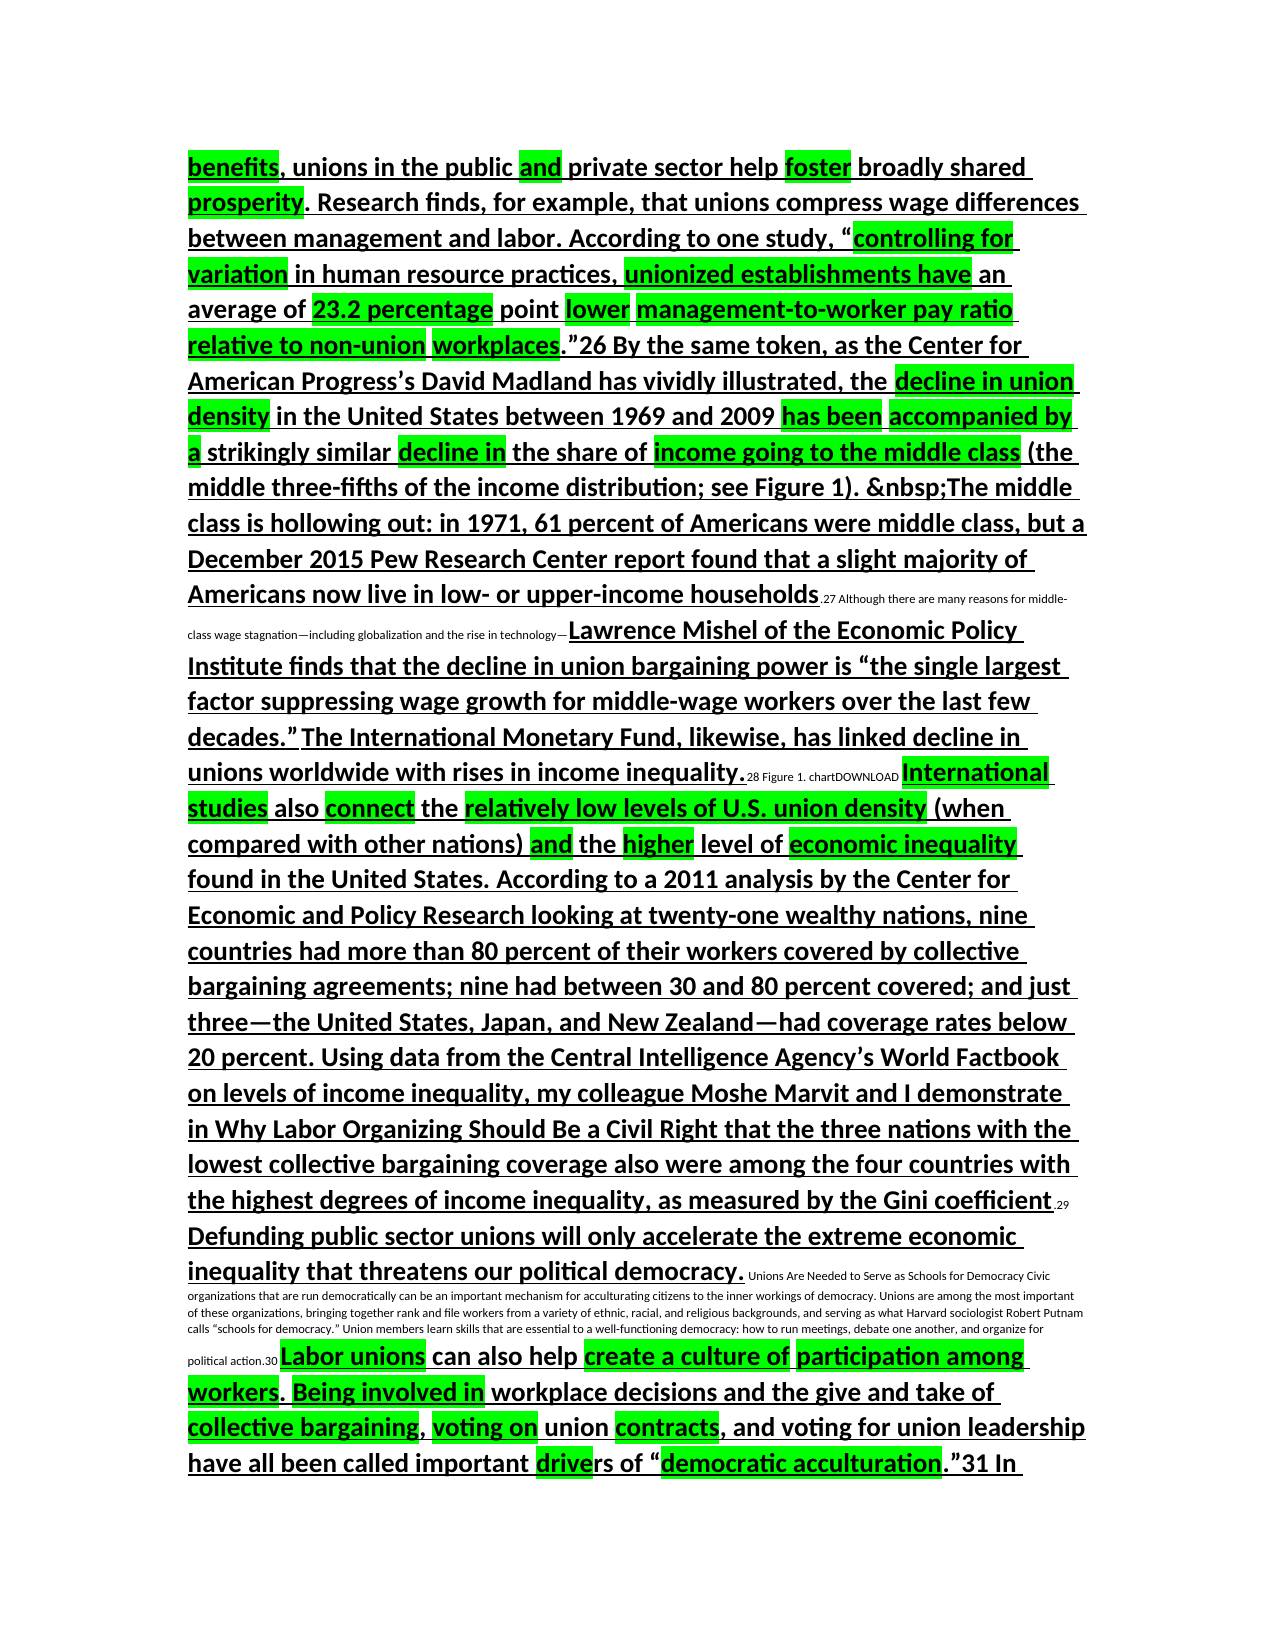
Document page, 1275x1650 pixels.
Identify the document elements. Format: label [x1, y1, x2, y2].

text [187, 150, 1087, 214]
text [187, 535, 1087, 1479]
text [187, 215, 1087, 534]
